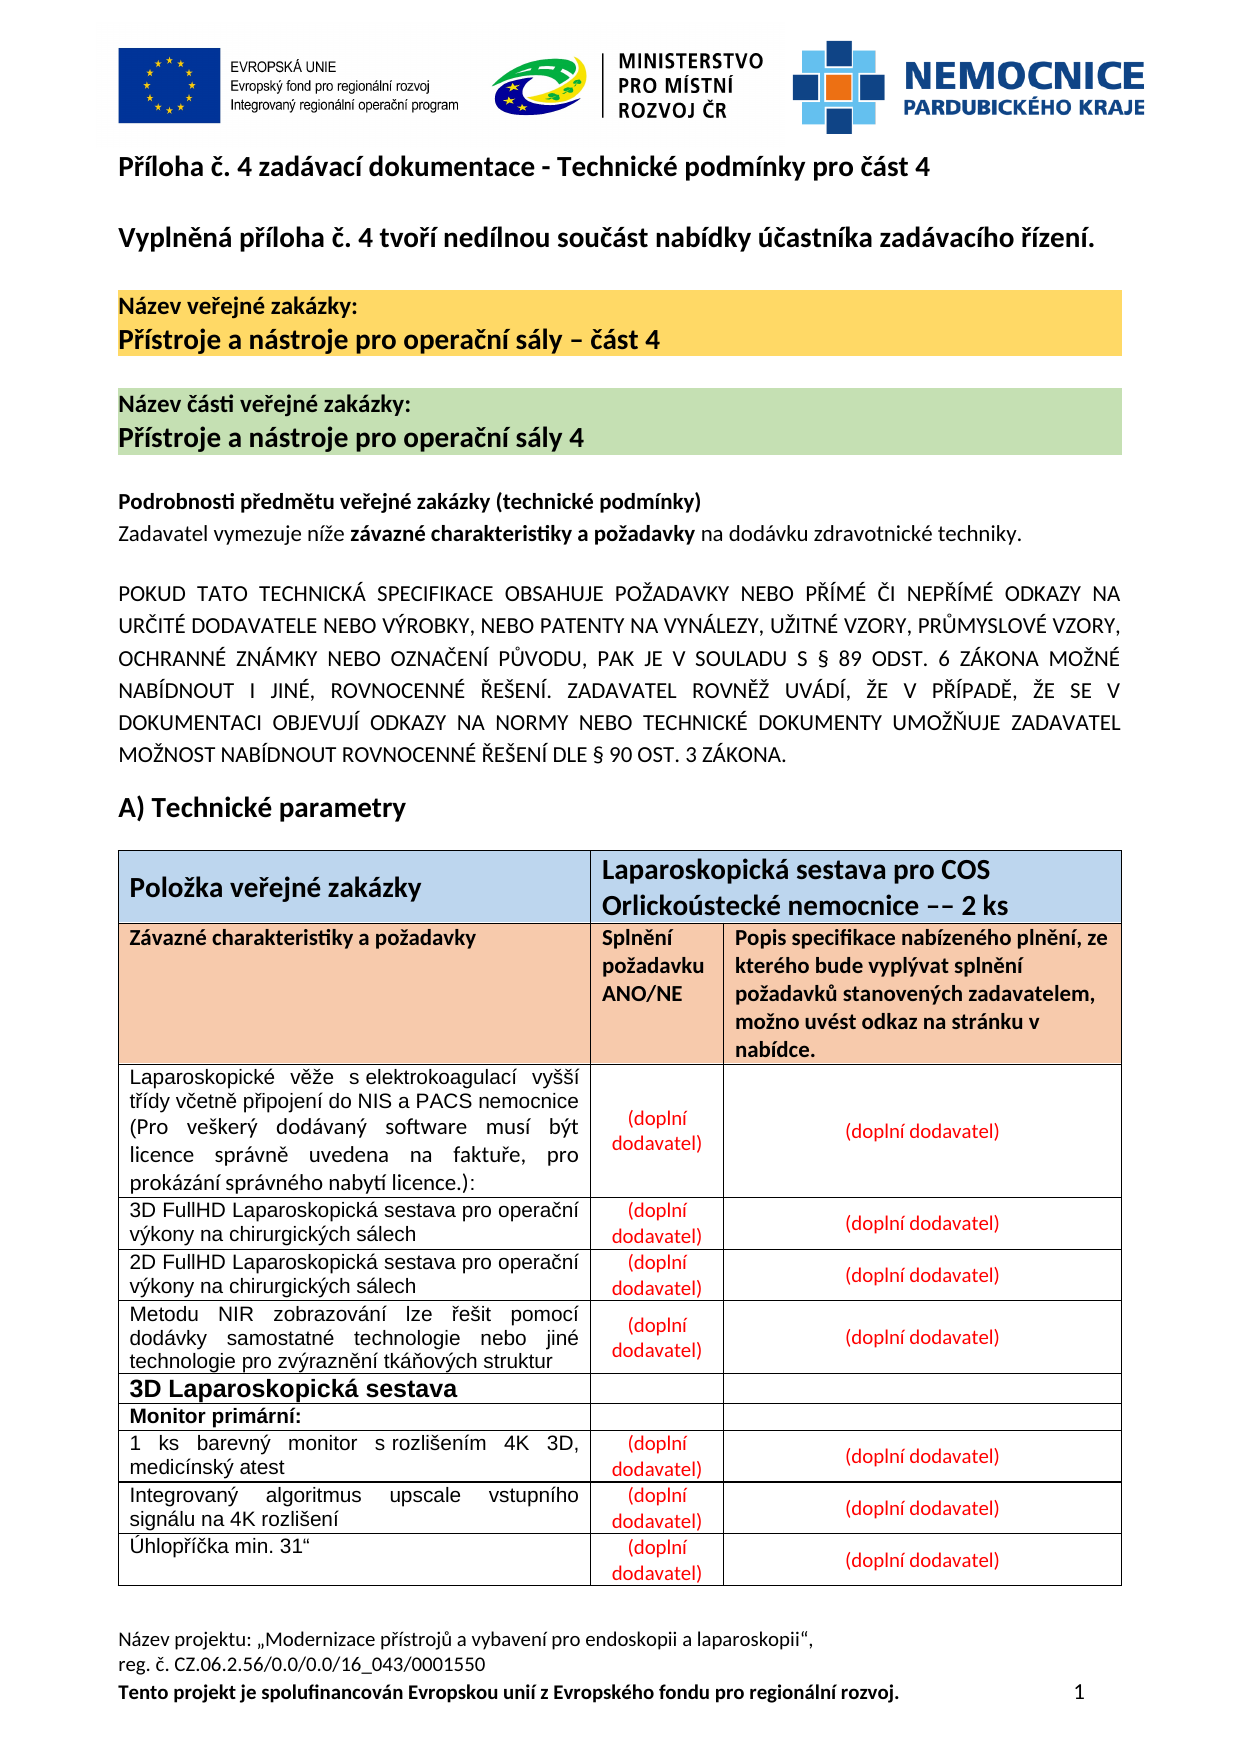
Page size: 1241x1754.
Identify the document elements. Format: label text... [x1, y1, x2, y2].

table_cell (doplní dodavatel) [591, 1431, 723, 1481]
table_cell (doplní dodavatel) [591, 1301, 723, 1373]
table_cell (doplní dodavatel) [591, 1065, 723, 1197]
table_cell (doplní dodavatel) [724, 1198, 1121, 1248]
table_cell (doplní dodavatel) [724, 1250, 1121, 1300]
table_cell [724, 1374, 1121, 1403]
table_cell Popis specifikace nabízeného plnění, ze kterého bude vyplývat splnění požadavků stanovených zadavatelem, možno uvést odkaz na stránku v nabídce. [724, 924, 1121, 1063]
text Podrobnosti předmětu veřejné zakázky (technické podmínky) [118, 487, 1122, 515]
table_cell (doplní dodavatel) [724, 1534, 1121, 1585]
table_cell Úhlopříčka min. 31“ [119, 1534, 590, 1585]
table_cell 3D FullHD Laparoskopická sestava pro operační výkony na chirurgických sálech [119, 1198, 590, 1248]
table_cell [724, 1404, 1121, 1429]
text POKUD TATO TECHNICKÁ SPECIFIKACE OBSAHUJE POŽADAVKY NEBO PŘÍMÉ ČI NEPŘÍMÉ ODKAZY NA URČITÉ DODAVATELE NEBO VÝROBKY, NEBO PATENTY NA VYNÁLEZY, UŽITNÉ VZORY, PRŮMYSLOVÉ VZORY, OCHRANNÉ ZNÁMKY NEBO OZNAČENÍ PŮVODU, PAK JE V SOULADU S § 89 ODST. 6 ZÁKONA MOŽNÉ NABÍDNOUT I JINÉ, ROVNOCENNÉ ŘEŠENÍ. ZADAVATEL ROVNĚŽ UVÁDÍ, ŽE V PŘÍPADĚ, ŽE SE V DOKUMENTACI OBJEVUJÍ ODKAZY NA NORMY NEBO TECHNICKÉ DOKUMENTY UMOŽŇUJE ZADAVATEL MOŽNOST NABÍDNOUT ROVNOCENNÉ ŘEŠENÍ DLE § 90 OST. 3 ZÁKONA. [118, 579, 1122, 768]
text Přístroje a nástroje pro operační sály 4 [118, 419, 1122, 455]
table_cell Monitor primární: [119, 1404, 590, 1429]
table_cell Splnění požadavku ANO/NE [591, 924, 723, 1063]
picture [791, 39, 1145, 135]
table_cell 2D FullHD Laparoskopická sestava pro operační výkony na chirurgických sálech [119, 1250, 590, 1300]
subtitle A) Technické parametry [118, 789, 1122, 825]
table_cell 3D Laparoskopická sestava [119, 1374, 590, 1403]
text Název části veřejné zakázky: [118, 388, 1122, 419]
table_cell Laparoskopické věže s elektrokoagulací vyšší třídy včetně připojení do NIS a PACS nemocnice (Pro veškerý dodávaný software musí být licence správně uvedena na faktuře, pro prokázání správného nabytí licence.): [119, 1065, 590, 1197]
picture [96, 22, 785, 148]
table_cell (doplní dodavatel) [724, 1301, 1121, 1373]
text Přístroje a nástroje pro operační sály – část 4 [118, 321, 1122, 356]
text Název veřejné zakázky: [118, 290, 1122, 321]
table_cell Závazné charakteristiky a požadavky [119, 924, 590, 1063]
table_cell Integrovaný algoritmus upscale vstupního signálu na 4K rozlišení [119, 1483, 590, 1533]
table_cell (doplní dodavatel) [724, 1431, 1121, 1481]
table_cell (doplní dodavatel) [591, 1534, 723, 1585]
table_cell (doplní dodavatel) [724, 1065, 1121, 1197]
table_header Laparoskopická sestava pro COS Orlickoústecké nemocnice –– 2 ks [591, 851, 1121, 922]
table_cell (doplní dodavatel) [591, 1483, 723, 1533]
table_cell Metodu NIR zobrazování lze řešit pomocí dodávky samostatné technologie nebo jiné technologie pro zvýraznění tkáňových struktur [119, 1301, 590, 1373]
text Příloha č. 4 zadávací dokumentace - Technické podmínky pro část 4 [118, 148, 1122, 183]
table_cell 1 ks barevný monitor s rozlišením 4K 3D, medicínský atest [119, 1431, 590, 1481]
table_cell (doplní dodavatel) [591, 1250, 723, 1300]
table_cell [591, 1404, 723, 1429]
table_cell (doplní dodavatel) [591, 1198, 723, 1248]
table_cell (doplní dodavatel) [724, 1483, 1121, 1533]
table_header Položka veřejné zakázky [119, 851, 590, 922]
text Zadavatel vymezuje níže závazné charakteristiky a požadavky na dodávku zdravotnické techniky. [118, 519, 1122, 547]
table_cell [591, 1374, 723, 1403]
text Vyplněná příloha č. 4 tvoří nedílnou součást nabídky účastníka zadávacího řízení. [118, 219, 1122, 254]
